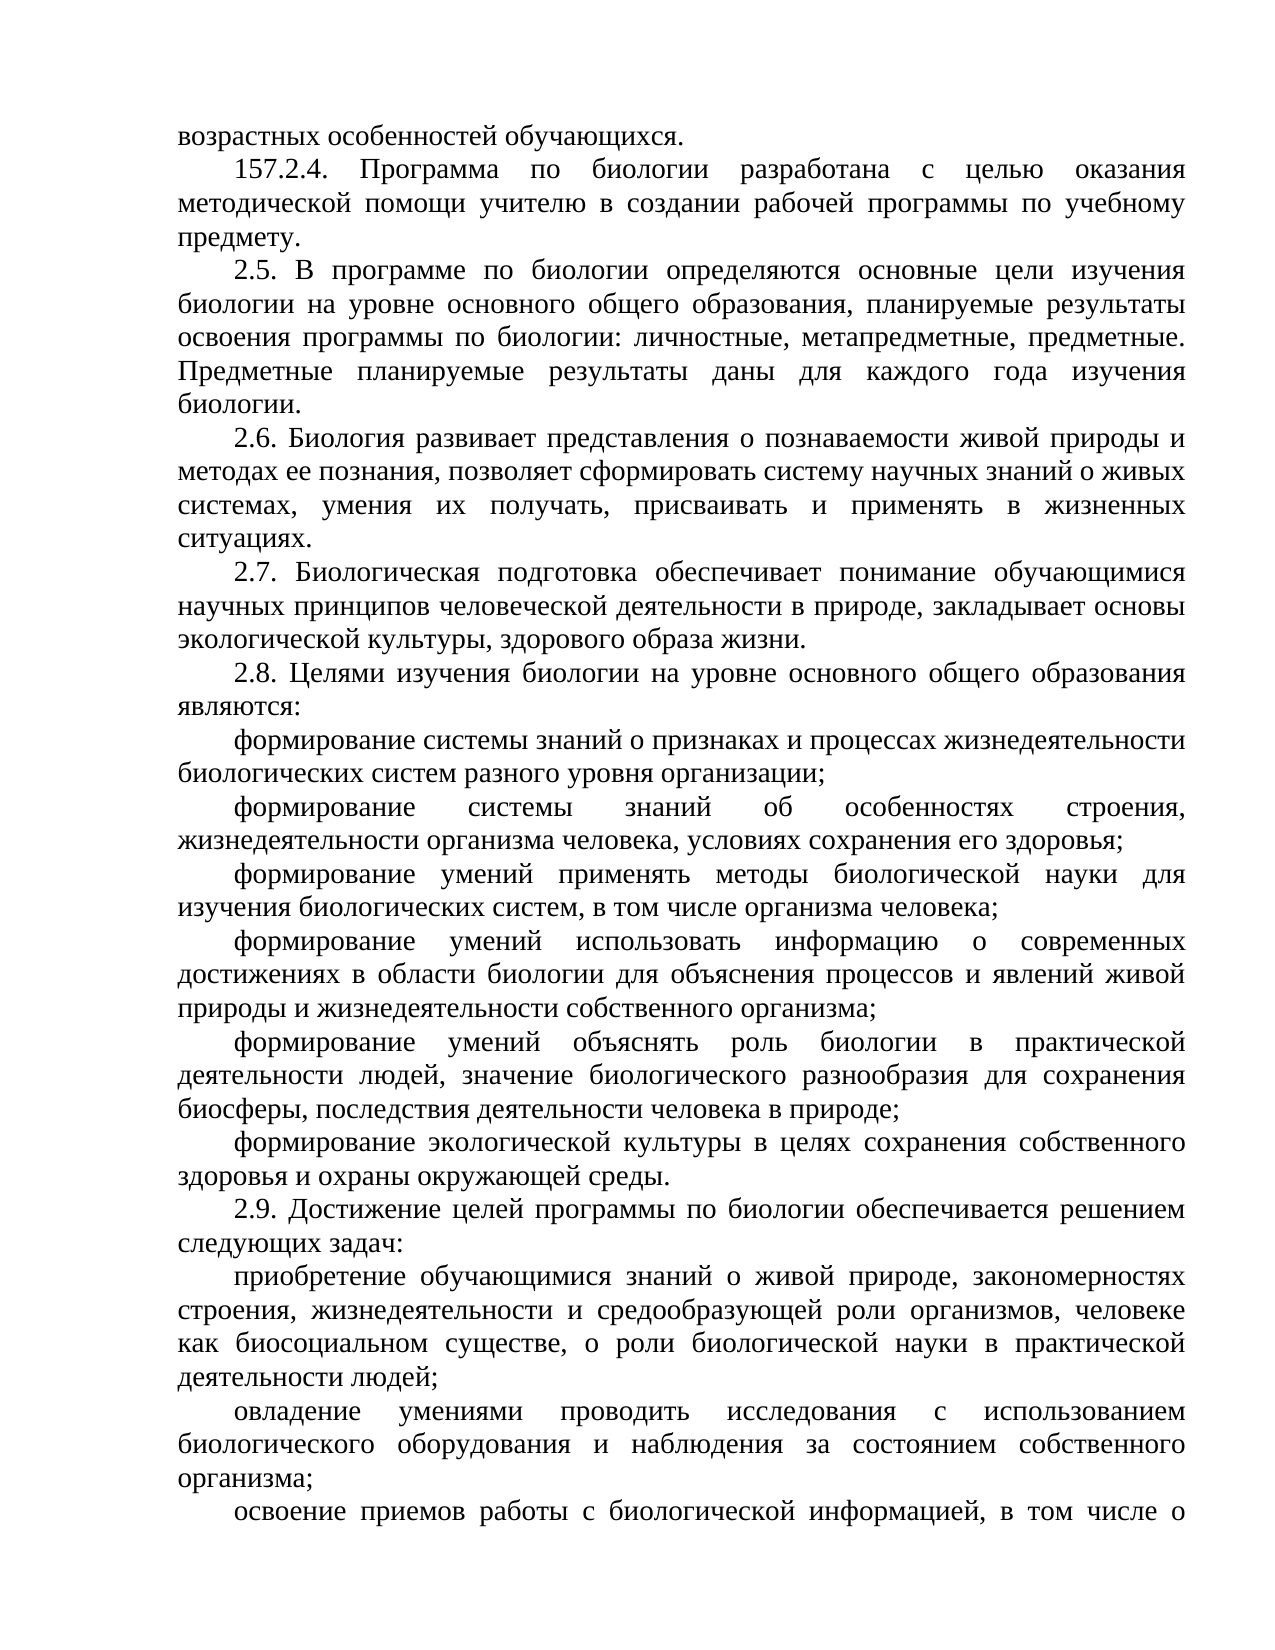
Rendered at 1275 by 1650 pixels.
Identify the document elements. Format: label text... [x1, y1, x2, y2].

text формирование умений использовать информацию о современных достижениях в области биологии для объяснения процессов и явлений живой природы и жизнедеятельности собственного организма; [177, 923, 1186, 1024]
text овладение умениями проводить исследования с использованием биологического оборудования и наблюдения за состоянием собственного организма; [177, 1393, 1186, 1493]
text 2.8. Целями изучения биологии на уровне основного общего образования являются: [177, 655, 1186, 722]
text приобретение обучающимися знаний о живой природе, закономерностях строения, жизнедеятельности и средообразующей роли организмов, человеке как биосоциальном существе, о роли биологической науки в практической деятельности людей; [177, 1258, 1186, 1393]
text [177, 118, 1186, 152]
text 2.6. Биология развивает представления о познаваемости живой природы и методах ее познания, позволяет сформировать систему научных знаний о живых системах, умения их получать, присваивать и применять в жизненных ситуациях. [177, 420, 1186, 554]
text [177, 1493, 1186, 1527]
text формирование системы знаний о признаках и процессах жизнедеятельности биологических систем разного уровня организации; [177, 722, 1186, 789]
text формирование экологической культуры в целях сохранения собственного здоровья и охраны окружающей среды. [177, 1124, 1186, 1191]
text формирование системы знаний об особенностях строения, жизнедеятельности организма человека, условиях сохранения его здоровья; [177, 789, 1186, 856]
text 2.7. Биологическая подготовка обеспечивает понимание обучающимися научных принципов человеческой деятельности в природе, закладывает основы экологической культуры, здорового образа жизни. [177, 554, 1186, 655]
text формирование умений применять методы биологической науки для изучения биологических систем, в том числе организма человека; [177, 856, 1186, 923]
text 2.5. В программе по биологии определяются основные цели изучения биологии на уровне основного общего образования, планируемые результаты освоения программы по биологии: личностные, метапредметные, предметные. Предметные планируемые результаты даны для каждого года изучения биологии. [177, 252, 1186, 420]
text 2.9. Достижение целей программы по биологии обеспечивается решением следующих задач: [177, 1191, 1186, 1258]
text формирование умений объяснять роль биологии в практической деятельности людей, значение биологического разнообразия для сохранения биосферы, последствия деятельности человека в природе; [177, 1024, 1186, 1124]
text 157.2.4. Программа по биологии разработана с целью оказания методической помощи учителю в создании рабочей программы по учебному предмету. [177, 152, 1186, 252]
